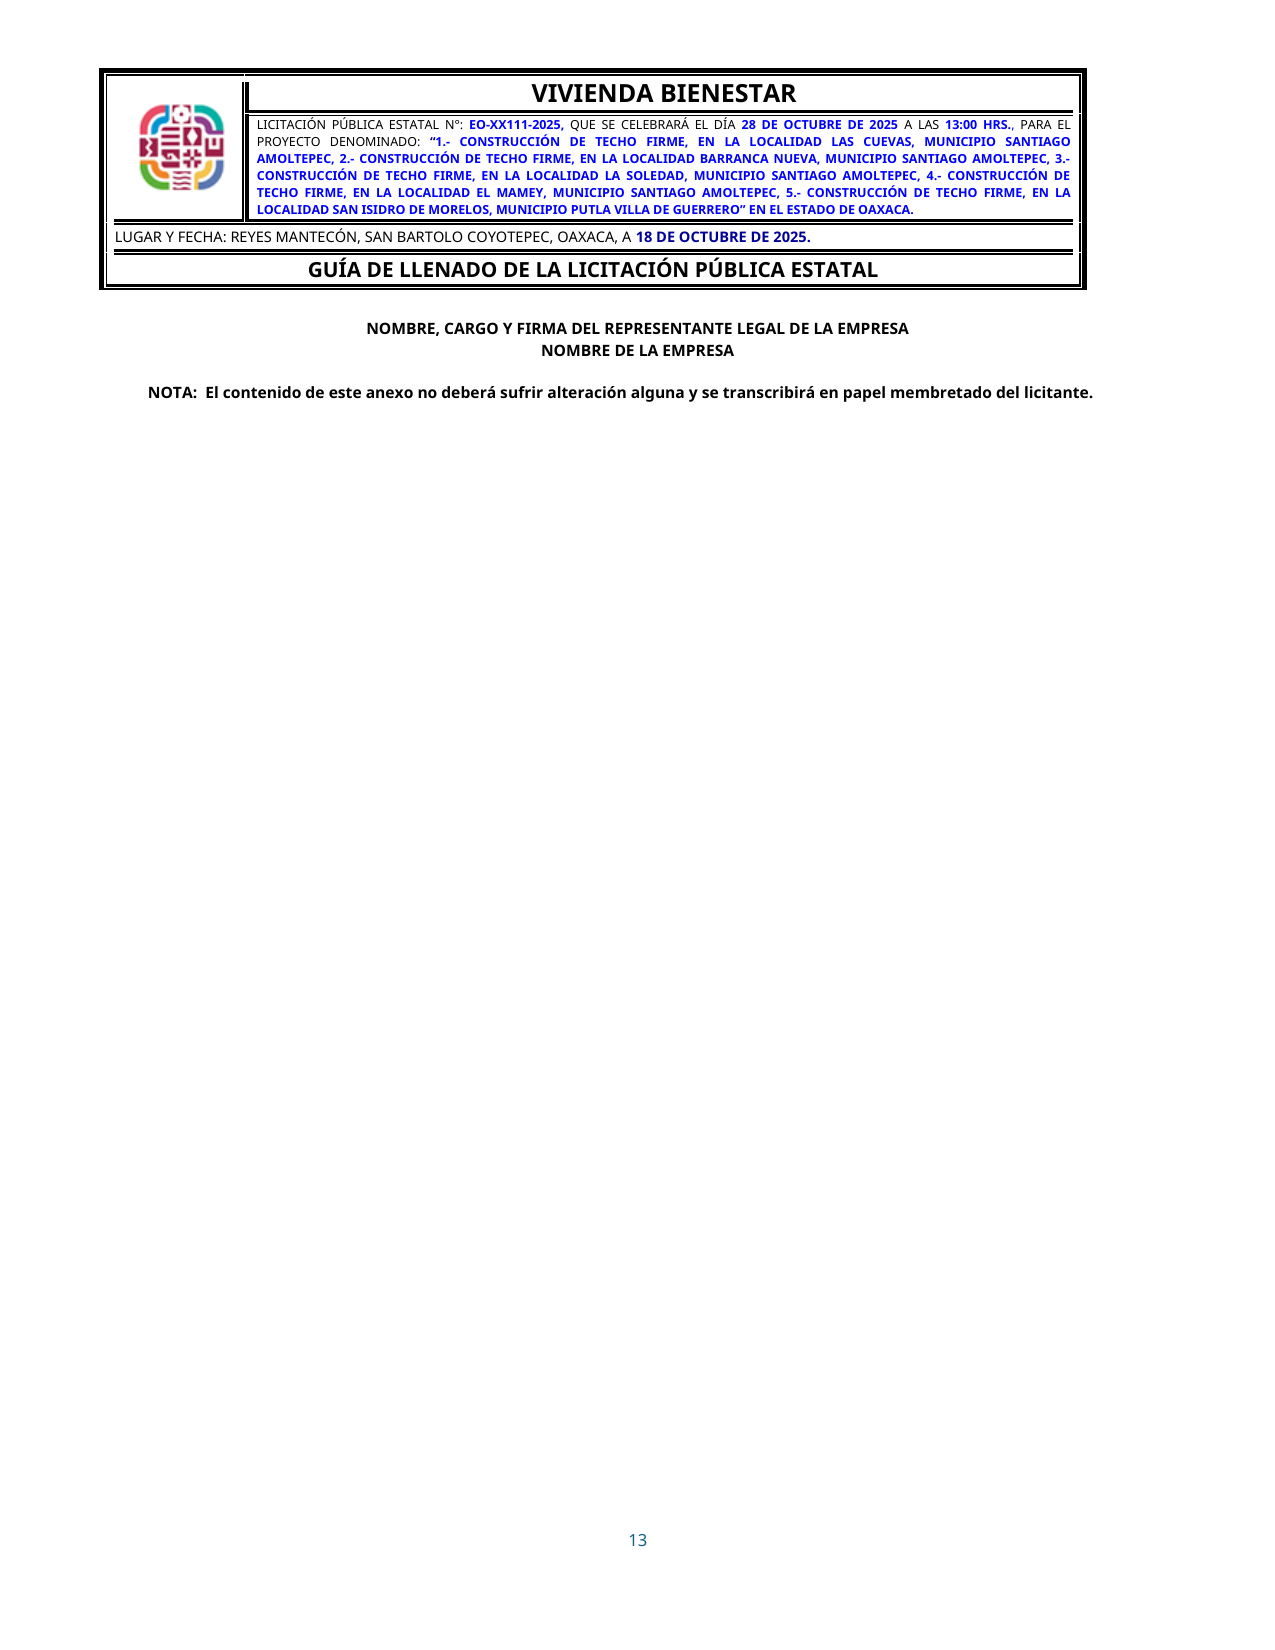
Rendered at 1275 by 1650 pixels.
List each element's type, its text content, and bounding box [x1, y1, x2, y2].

picture [128, 97, 235, 196]
text NOMBRE, CARGO Y FIRMA DEL REPRESENTANTE LEGAL DE LA EMPRESA [148, 318, 1127, 339]
text NOTA: El contenido de este anexo no deberá sufrir alteración alguna y se transcribirá en papel membretado del licitante. [148, 382, 1127, 403]
text NOMBRE DE LA EMPRESA [148, 339, 1127, 361]
